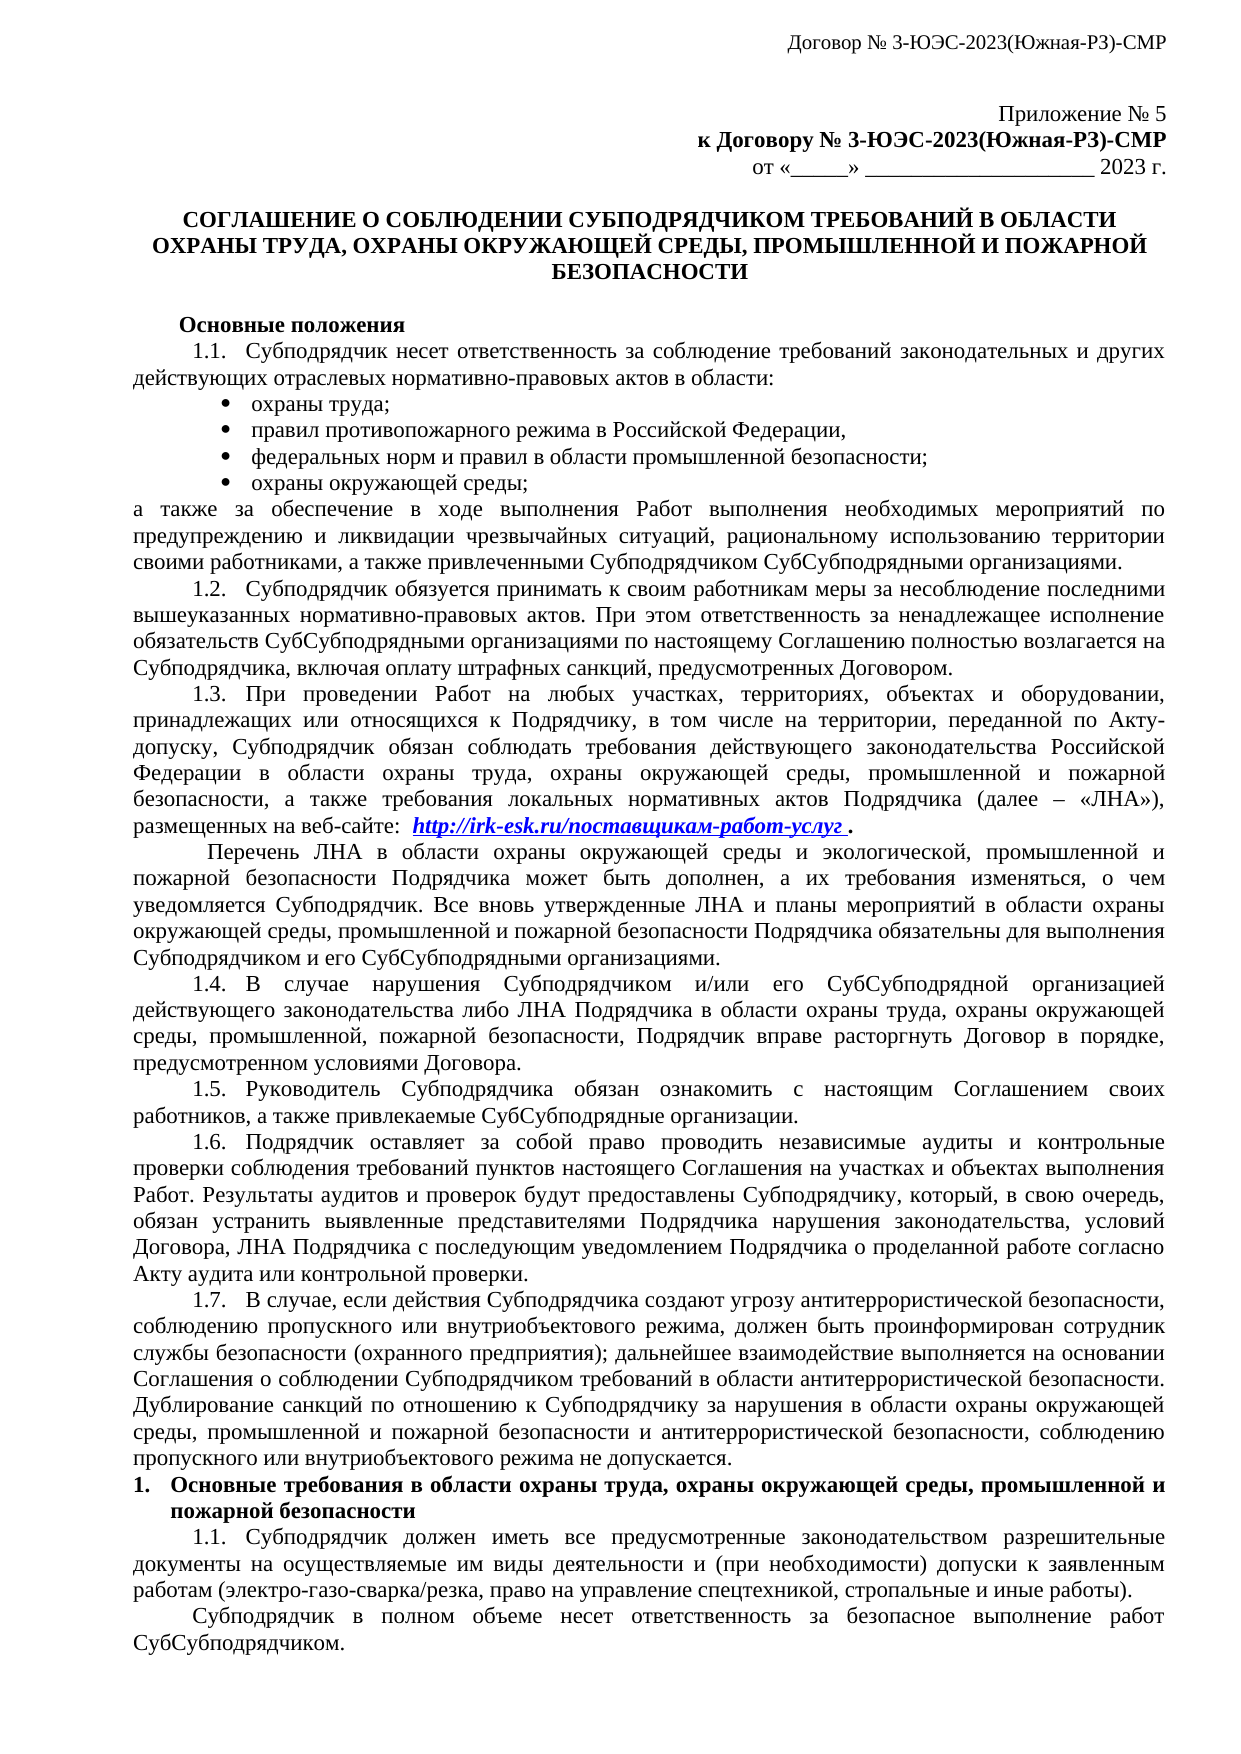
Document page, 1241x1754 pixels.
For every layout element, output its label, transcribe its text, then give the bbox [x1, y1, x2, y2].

text Перечень ЛНА в области охраны окружающей среды и экологической, промышленной и пожарной безопасности Подрядчика может быть дополнен, а их требования изменяться, о чем уведомляется Субподрядчик. Все вновь утвержденные ЛНА и планы мероприятий в области охраны окружающей среды, промышленной и пожарной безопасности Подрядчика обязательны для выполнения Субподрядчиком и его СубСубподрядными организациями. [133, 838, 1167, 970]
text Основные положения [133, 311, 1167, 337]
text от «_____» ____________________ 2023 г. [133, 153, 1167, 179]
list охраны окружающей среды; [133, 469, 1167, 496]
list При проведении Работ на любых участках, территориях, объектах и оборудовании, принадлежащих или относящихся к Подрядчику, в том числе на территории, переданной по Акту-допуску, Субподрядчик обязан соблюдать требования действующего законодательства Российской Федерации в области охраны труда, охраны окружающей среды, промышленной и пожарной безопасности, а также требования локальных нормативных актов Подрядчика (далее – «ЛНА»), размещенных на веб-сайте: http://irk-esk.ru/поставщикам-работ-услуг . [133, 680, 1167, 838]
list Субподрядчик обязуется принимать к своим работникам меры за несоблюдение последними вышеуказанных нормативно-правовых актов. При этом ответственность за ненадлежащее исполнение обязательств СубСубподрядными организациями по настоящему Соглашению полностью возлагается на Субподрядчика, включая оплату штрафных санкций, предусмотренных Договором. [133, 574, 1167, 680]
list Субподрядчик должен иметь все предусмотренные законодательством разрешительные документы на осуществляемые им виды деятельности и (при необходимости) допуски к заявленным работам (электро-газо-сварка/резка, право на управление спецтехникой, стропальные и иные работы). [133, 1523, 1167, 1602]
list В случае, если действия Субподрядчика создают угрозу антитеррористической безопасности, соблюдению пропускного или внутриобъектового режима, должен быть проинформирован сотрудник службы безопасности (охранного предприятия); дальнейшее взаимодействие выполняется на основании Соглашения о соблюдении Субподрядчиком требований в области антитеррористической безопасности. Дублирование санкций по отношению к Субподрядчику за нарушения в области охраны окружающей среды, промышленной и пожарной безопасности и антитеррористической безопасности, соблюдению пропускного или внутриобъектового режима не допускается. [133, 1286, 1167, 1471]
text Субподрядчик в полном объеме несет ответственность за безопасное выполнение работ СубСубподрядчиком. [133, 1602, 1167, 1655]
list Руководитель Субподрядчика обязан ознакомить с настоящим Соглашением своих работников, а также привлекаемые СубСубподрядные организации. [133, 1075, 1167, 1128]
list Подрядчик оставляет за собой право проводить независимые аудиты и контрольные проверки соблюдения требований пунктов настоящего Соглашения на участках и объектах выполнения Работ. Результаты аудитов и проверок будут предоставлены Субподрядчику, который, в свою очередь, обязан устранить выявленные представителями Подрядчика нарушения законодательства, условий Договора, ЛНА Подрядчика с последующим уведомлением Подрядчика о проделанной работе согласно Акту аудита или контрольной проверки. [133, 1128, 1167, 1286]
text СОГЛАШЕНИЕ О СОБЛЮДЕНИИ СУБПОДРЯДЧИКОМ ТРЕБОВАНИЙ В ОБЛАСТИ ОХРАНЫ ТРУДА, ОХРАНЫ ОКРУЖАЮЩЕЙ СРЕДЫ, ПРОМЫШЛЕННОЙ И ПОЖАРНОЙ БЕЗОПАСНОСТИ [133, 206, 1167, 285]
text к Договору № 3-ЮЭС-2023(Южная-РЗ)-СМР [133, 127, 1167, 153]
list Основные требования в области охраны труда, охраны окружающей среды, промышленной и пожарной безопасности [133, 1471, 1167, 1523]
text Приложение № 5 [133, 100, 1167, 127]
list федеральных норм и правил в области промышленной безопасности; [133, 443, 1167, 469]
list Субподрядчик несет ответственность за соблюдение требований законодательных и других действующих отраслевых нормативно-правовых актов в области: [133, 337, 1167, 390]
text а также за обеспечение в ходе выполнения Работ выполнения необходимых мероприятий по предупреждению и ликвидации чрезвычайных ситуаций, рациональному использованию территории своими работниками, а также привлеченными Субподрядчиком СубСубподрядными организациями. [133, 496, 1167, 574]
list В случае нарушения Субподрядчиком и/или его СубСубподрядной организацией действующего законодательства либо ЛНА Подрядчика в области охраны труда, охраны окружающей среды, промышленной, пожарной безопасности, Подрядчик вправе расторгнуть Договор в порядке, предусмотренном условиями Договора. [133, 970, 1167, 1075]
list охраны труда; [133, 390, 1167, 416]
list правил противопожарного режима в Российской Федерации, [133, 416, 1167, 443]
